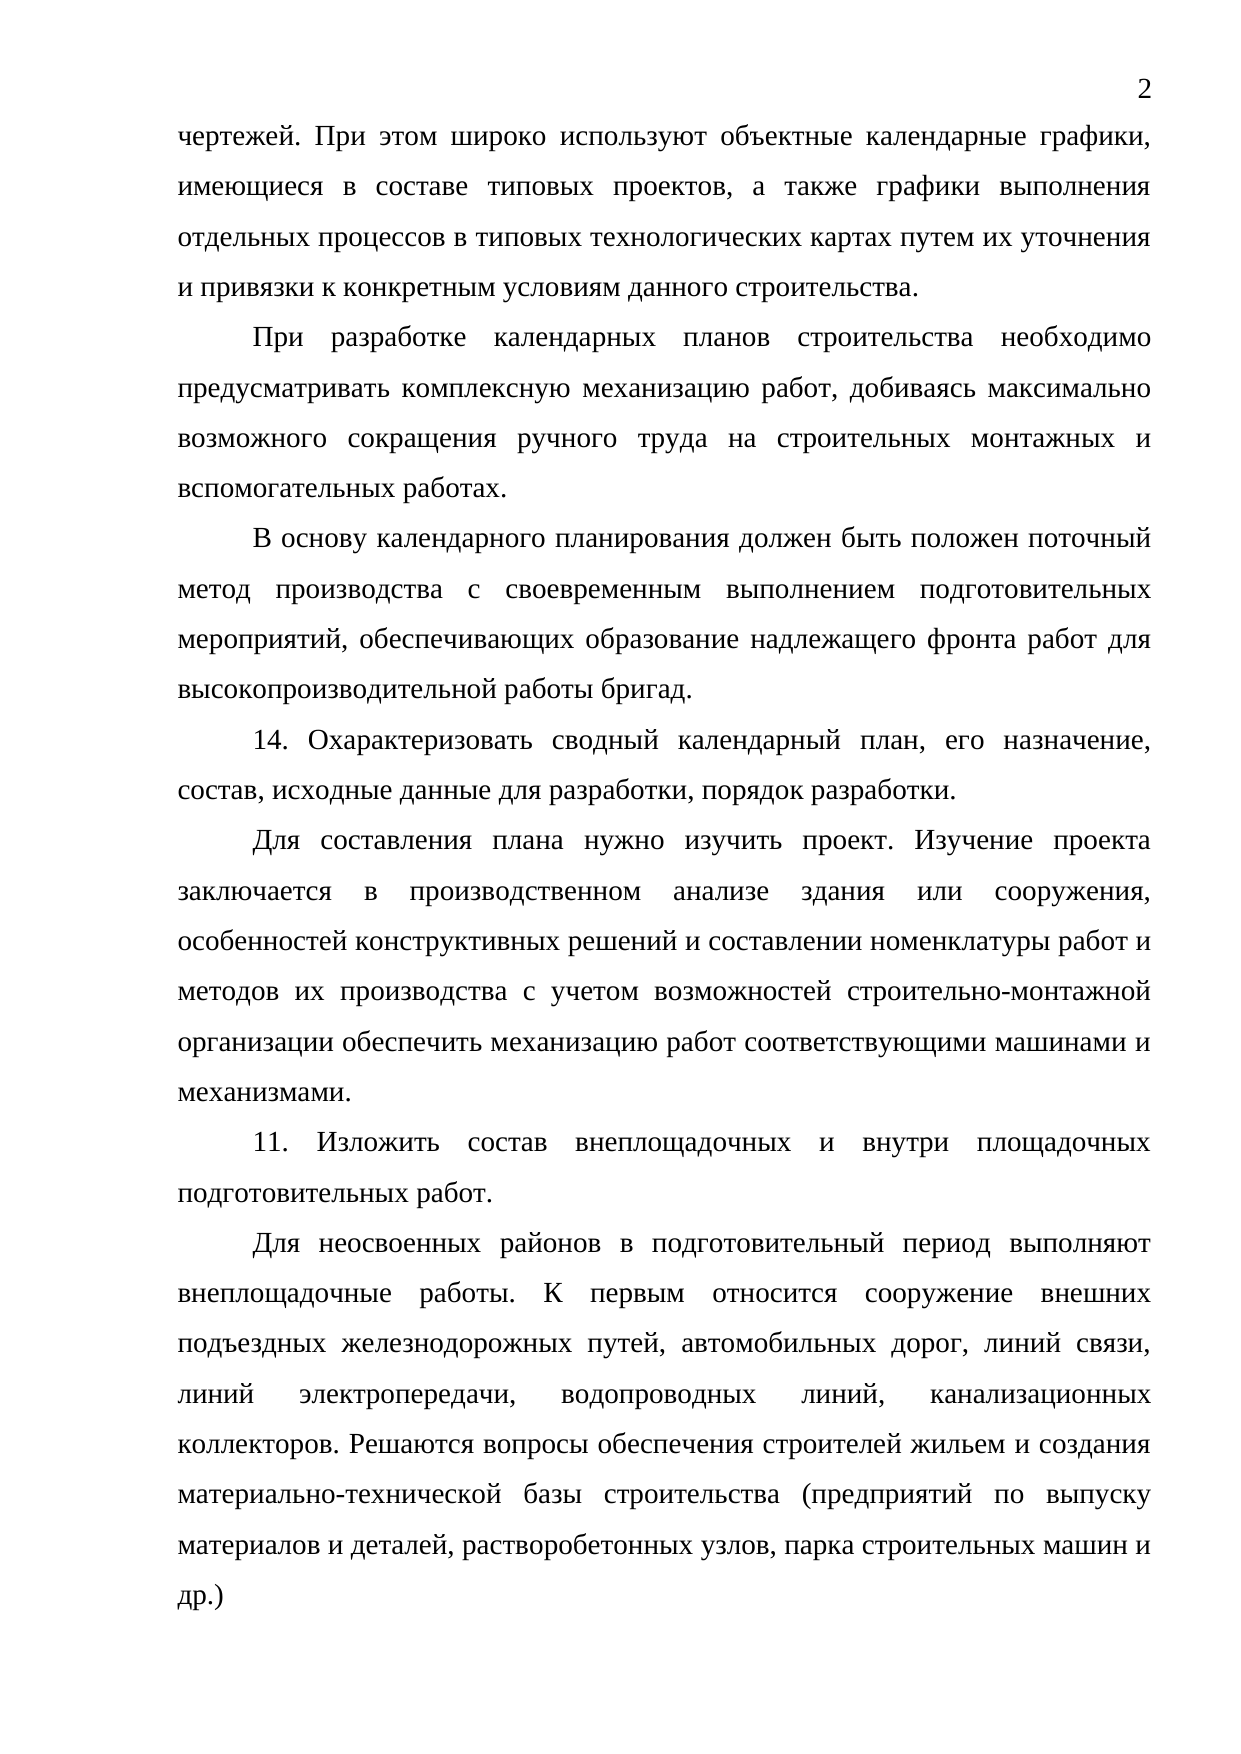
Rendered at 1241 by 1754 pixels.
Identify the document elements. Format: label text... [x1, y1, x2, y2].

text 14. Охарактеризовать сводный календарный план, его назначение, состав, исходные данные для разработки, порядок разработки. [177, 722, 1152, 806]
text 11. Изложить состав внеплощадочных и внутри площадочных подготовительных работ. [177, 1124, 1152, 1208]
text Для неосвоенных районов в подготовительный период выполняют внеплощадочные работы. К первым относится сооружение внешних подъездных железнодорожных путей, автомобильных дорог, линий связи, линий электропередачи, водопроводных линий, канализационных коллекторов. Решаются вопросы обеспечения строителей жильем и создания материально-технической базы строительства (предприятий по выпуску материалов и деталей, растворобетонных узлов, парка строительных машин и др.) [177, 1225, 1152, 1611]
text В основу календарного планирования должен быть положен поточный метод производства с своевременным выполнением подготовительных мероприятий, обеспечивающих образование надлежащего фронта работ для высокопроизводительной работы бригад. [177, 521, 1152, 705]
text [177, 118, 1152, 303]
text Для составления плана нужно изучить проект. Изучение проекта заключается в производственном анализе здания или сооружения, особенностей конструктивных решений и составлении номенклатуры работ и методов их производства с учетом возможностей строительно-монтажной организации обеспечить механизацию работ соответствующими машинами и механизмами. [177, 822, 1152, 1108]
text При разработке календарных планов строительства необходимо предусматривать комплексную механизацию работ, добиваясь максимально возможного сокращения ручного труда на строительных монтажных и вспомогательных работах. [177, 319, 1152, 504]
